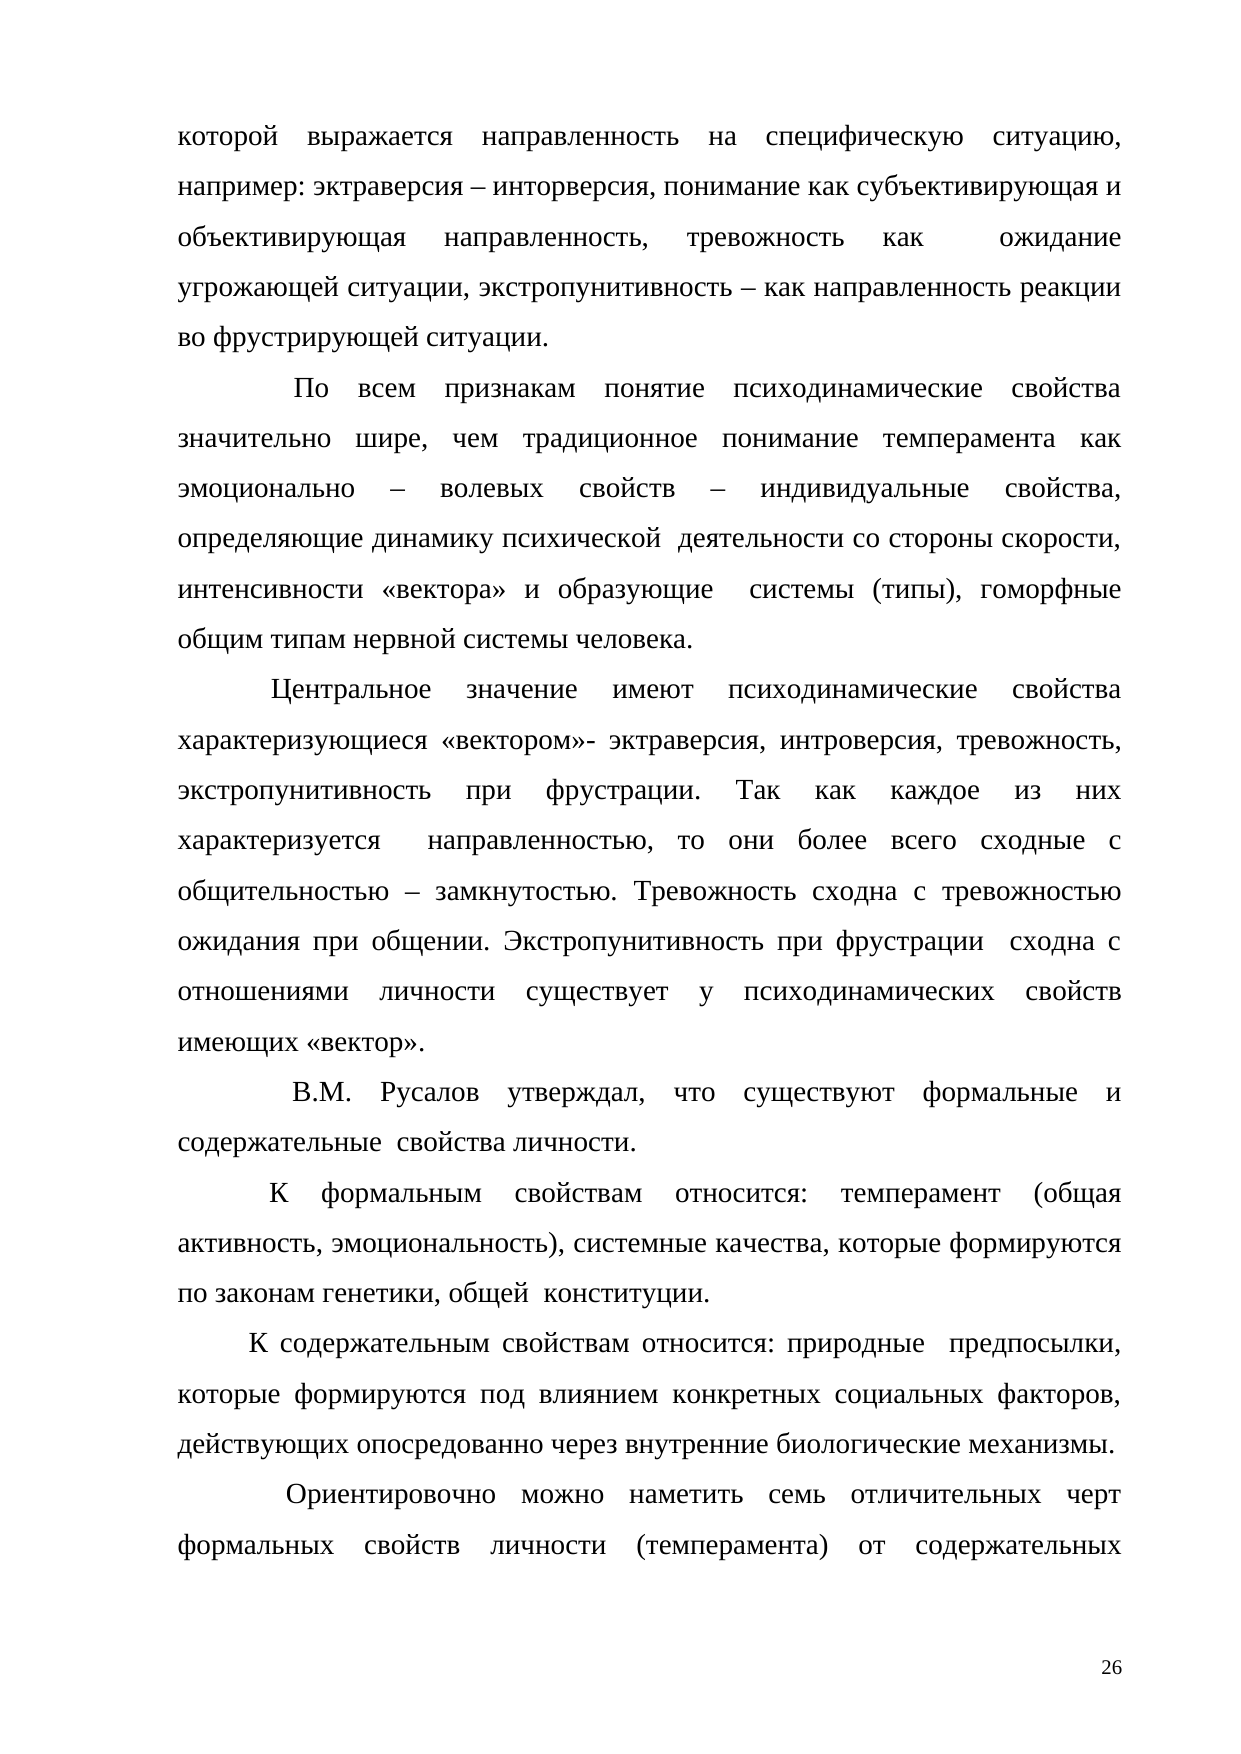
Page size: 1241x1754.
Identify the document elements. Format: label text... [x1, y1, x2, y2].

text К содержательным свойствам относится: природные предпосылки, которые формируются под влиянием конкретных социальных факторов, действующих опосредованно через внутренние биологические механизмы. [177, 1326, 1122, 1460]
text По всем признакам понятие психодинамические свойства значительно шире, чем традиционное понимание темперамента как эмоционально – волевых свойств – индивидуальные свойства, определяющие динамику психической деятельности со стороны скорости, интенсивности «вектора» и образующие системы (типы), гоморфные общим типам нервной системы человека. [177, 370, 1122, 655]
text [177, 1477, 1122, 1560]
text В.М. Русалов утверждал, что существуют формальные и содержательные свойства личности. [177, 1074, 1122, 1158]
text Центральное значение имеют психодинамические свойства характеризующиеся «вектором»- эктраверсия, интроверсия, тревожность, экстропунитивность при фрустрации. Так как каждое из них характеризуется направленностью, то они более всего сходные с общительностью – замкнутостью. Тревожность сходна с тревожностью ожидания при общении. Экстропунитивность при фрустрации сходна с отношениями личности существует у психодинамических свойств имеющих «вектор». [177, 672, 1122, 1057]
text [177, 118, 1122, 353]
text К формальным свойствам относится: темперамент (общая активность, эмоциональность), системные качества, которые формируются по законам генетики, общей конституции. [177, 1175, 1122, 1309]
